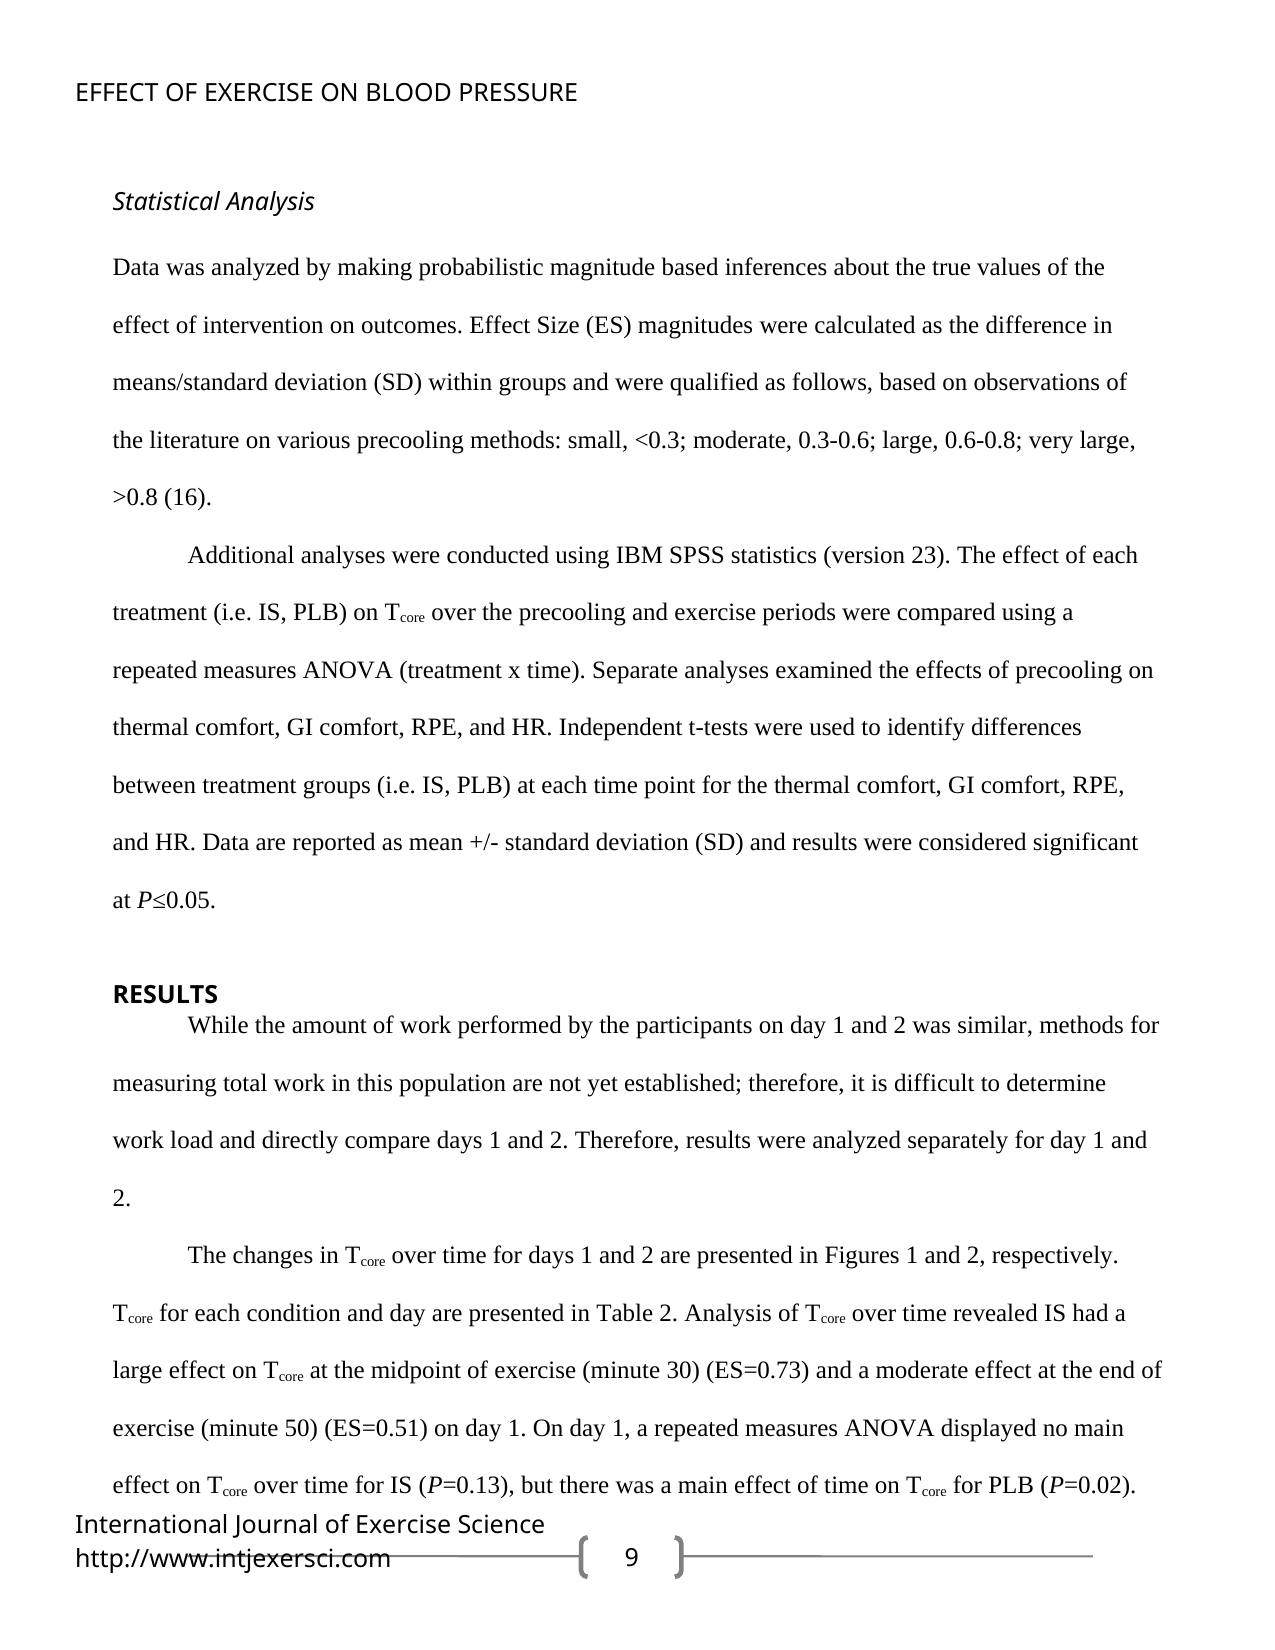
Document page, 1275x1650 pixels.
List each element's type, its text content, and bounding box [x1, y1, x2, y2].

text Data was analyzed by making probabilistic magnitude based inferences about the true values of the effect of intervention on outcomes. Effect Size (ES) magnitudes were calculated as the difference in means/standard deviation (SD) within groups and were qualified as follows, based on observations of the literature on various precooling methods: small, <0.3; moderate, 0.3-0.6; large, 0.6-0.8; very large, >0.8 (16). [112, 252, 1162, 511]
text Statistical Analysis [112, 184, 1162, 218]
text RESULTS [112, 976, 1162, 1010]
text Additional analyses were conducted using IBM SPSS statistics (version 23). The effect of each treatment (i.e. IS, PLB) on Tcore over the precooling and exercise periods were compared using a repeated measures ANOVA (treatment x time). Separate analyses examined the effects of precooling on thermal comfort, GI comfort, RPE, and HR. Independent t-tests were used to identify differences between treatment groups (i.e. IS, PLB) at each time point for the thermal comfort, GI comfort, RPE, and HR. Data are reported as mean +/- standard deviation (SD) and results were considered significant at P≤0.05. [112, 540, 1162, 913]
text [112, 1240, 1162, 1499]
text While the amount of work performed by the participants on day 1 and 2 was similar, methods for measuring total work in this population are not yet established; therefore, it is difficult to determine work load and directly compare days 1 and 2. Therefore, results were analyzed separately for day 1 and 2. [112, 1010, 1162, 1212]
